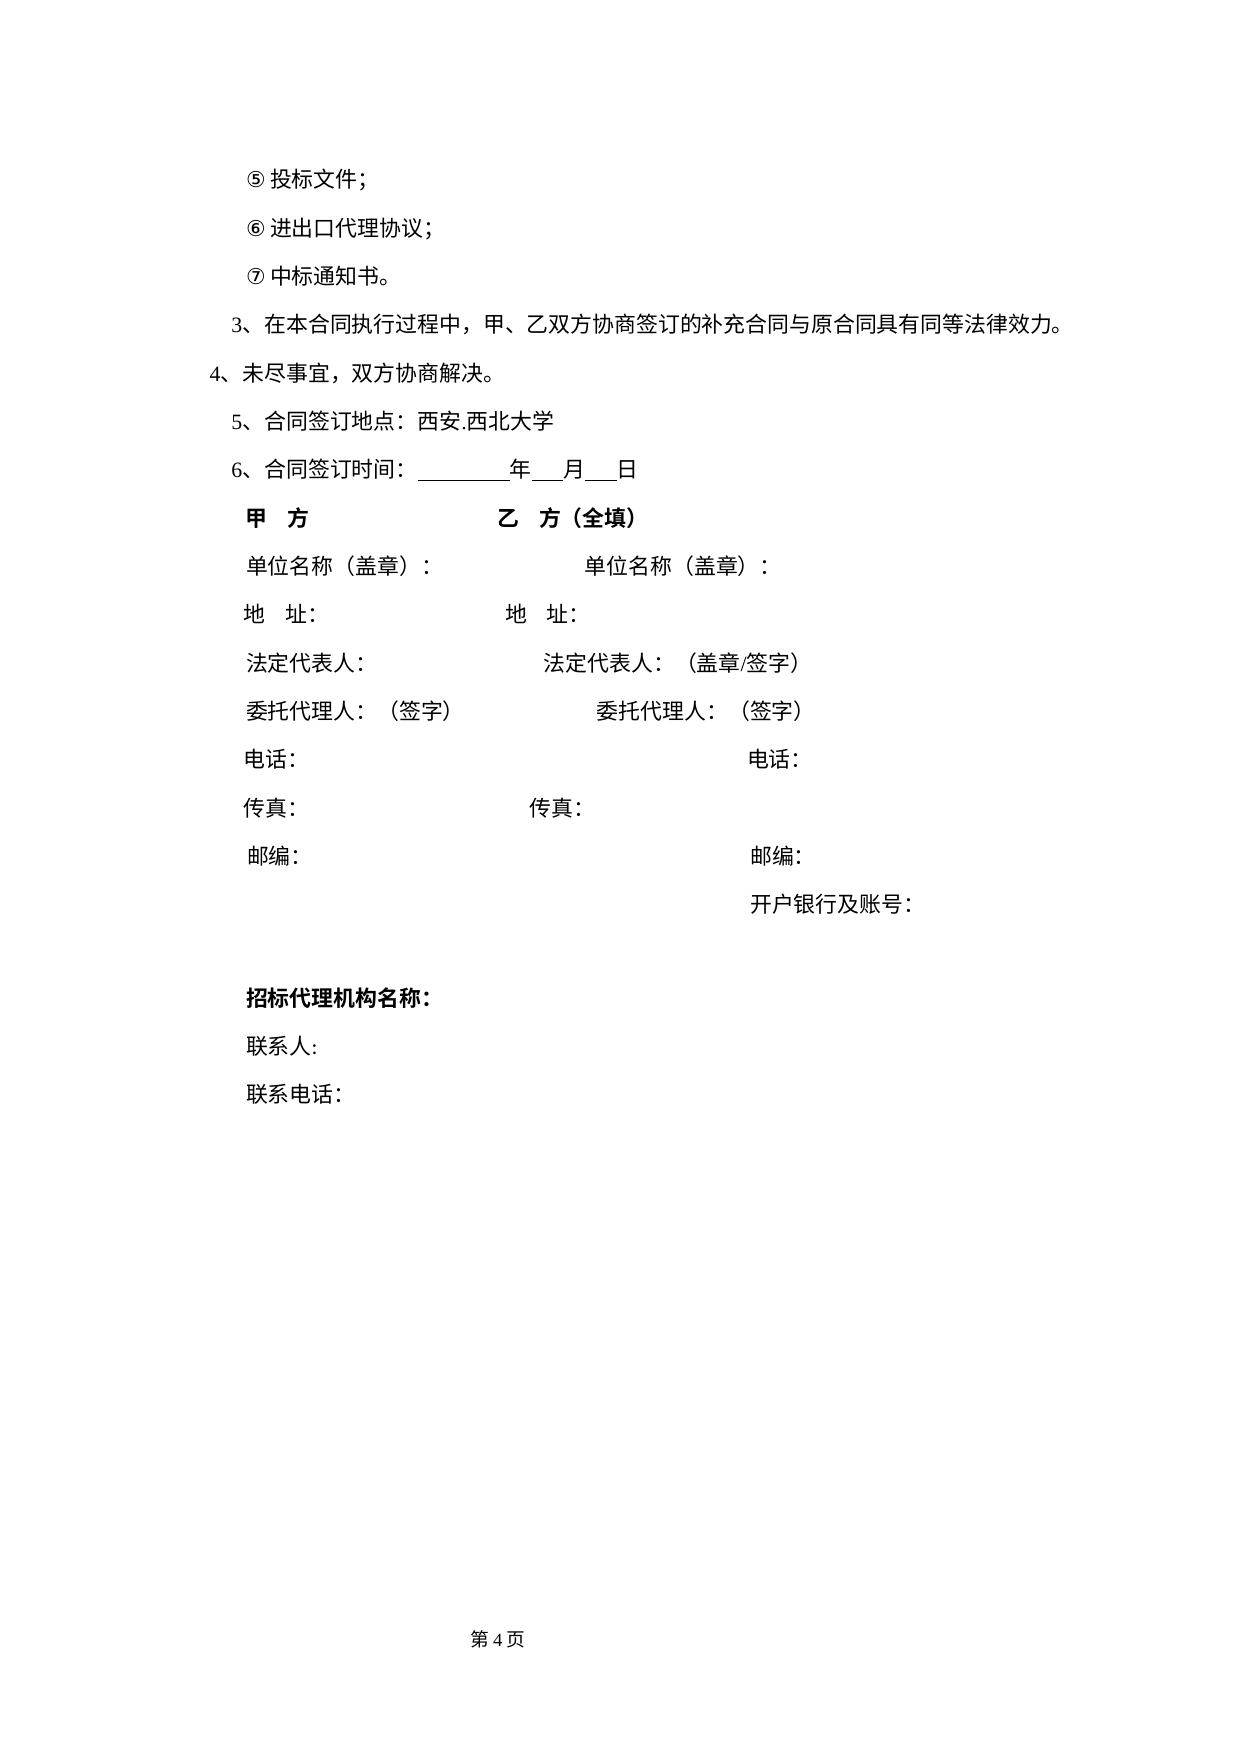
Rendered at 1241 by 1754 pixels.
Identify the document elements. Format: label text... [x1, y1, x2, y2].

text 电话： 电话： [187, 742, 1053, 774]
text 5、合同签订地点：西安.西北大学 [187, 404, 1053, 436]
text 3、在本合同执行过程中，甲、乙双方协商签订的补充合同与原合同具有同等法律效力。 [187, 307, 1053, 339]
text 开户银行及账号： [187, 887, 1053, 919]
text ⑤投标文件； [187, 162, 1053, 194]
text 联系人: [187, 1029, 1053, 1061]
text ⑦中标通知书。 [187, 259, 1053, 291]
text 单位名称（盖章）： 单位名称（盖章）： [187, 549, 1053, 581]
text 传真： 传真： [187, 790, 1053, 823]
text 招标代理机构名称： [187, 980, 1053, 1013]
text ⑥进出口代理协议； [187, 210, 1053, 243]
text 4、未尽事宜，双方协商解决。 [187, 355, 1053, 388]
text 联系电话： [187, 1077, 1053, 1109]
text 邮编： 邮编： [187, 839, 1053, 871]
text 地 址： 地 址： [187, 597, 1053, 629]
text 法定代表人： 法定代表人：（盖章/签字） [187, 645, 1053, 678]
text 6、合同签订时间： 年 月 日 [187, 452, 1053, 484]
text 甲 方 乙 方（全填） [187, 500, 1053, 533]
text 委托代理人：（签字） 委托代理人：（签字） [187, 694, 1053, 726]
